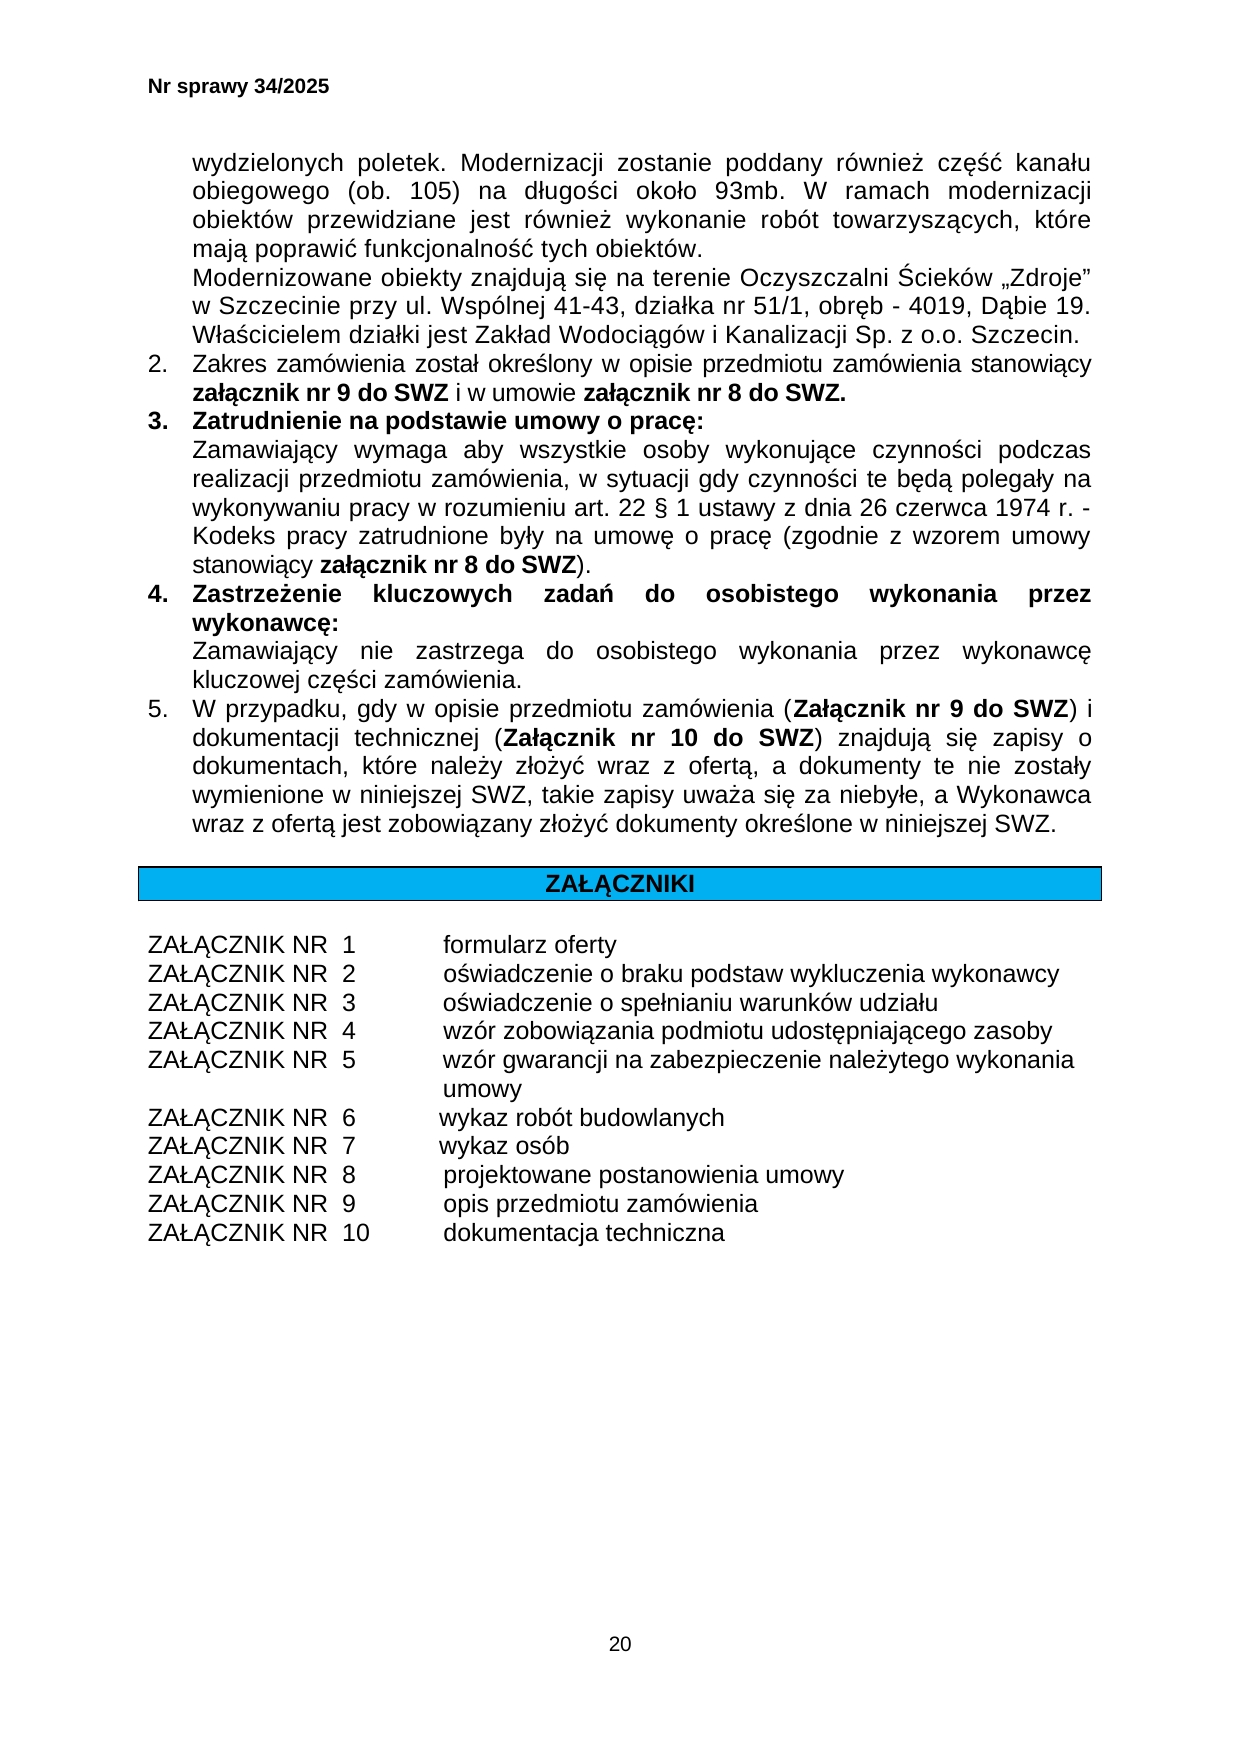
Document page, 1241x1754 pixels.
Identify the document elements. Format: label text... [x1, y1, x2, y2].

text ZAŁĄCZNIK NR 3 oświadczenie o spełnianiu warunków udziału [148, 988, 1093, 1016]
text ZAŁĄCZNIK NR 4 wzór zobowiązania podmiotu udostępniającego zasoby [148, 1016, 1093, 1045]
text ZAŁĄCZNIK NR 6 wykaz robót budowlanych [148, 1103, 1093, 1131]
list Modernizowane obiekty znajdują się na terenie Oczyszczalni Ścieków „Zdroje” w Szczecinie przy ul. Wspólnej 41-43, działka nr 51/1, obręb - 4019, Dąbie 19. Właścicielem działki jest Zakład Wodociągów i Kanalizacji Sp. z o.o. Szczecin. [192, 263, 1093, 349]
list Zakres zamówienia został określony w opisie przedmiotu zamówienia stanowiący załącznik nr 9 do SWZ i w umowie załącznik nr 8 do SWZ. [148, 349, 1092, 406]
list Zatrudnienie na podstawie umowy o pracę: [148, 406, 1092, 435]
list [148, 148, 1093, 263]
text ZAŁĄCZNIK NR 5 wzór gwarancji na zabezpieczenie należytego wykonania umowy [148, 1045, 1093, 1103]
text ZAŁĄCZNIK NR 10 dokumentacja techniczna [148, 1218, 1093, 1246]
text ZAŁĄCZNIK NR 9 opis przedmiotu zamówienia [148, 1189, 1093, 1218]
list Zastrzeżenie kluczowych zadań do osobistego wykonania przez wykonawcę: [148, 579, 1092, 636]
text ZAŁĄCZNIK NR 1 formularz oferty [148, 930, 1093, 959]
list Zamawiający wymaga aby wszystkie osoby wykonujące czynności podczas realizacji przedmiotu zamówienia, w sytuacji gdy czynności te będą polegały na wykonywaniu pracy w rozumieniu art. 22 § 1 ustawy z dnia 26 czerwca 1974 r. - Kodeks pracy zatrudnione były na umowę o pracę (zgodnie z wzorem umowy stanowiący załącznik nr 8 do SWZ). [192, 435, 1092, 579]
subtitle ZAŁĄCZNIKI [139, 868, 1101, 900]
text ZAŁĄCZNIK NR 8 projektowane postanowienia umowy [148, 1160, 1093, 1189]
text ZAŁĄCZNIK NR 7 wykaz osób [148, 1131, 1093, 1160]
text Zamawiający nie zastrzega do osobistego wykonania przez wykonawcę kluczowej części zamówienia. [192, 636, 1093, 694]
text ZAŁĄCZNIK NR 2 oświadczenie o braku podstaw wykluczenia wykonawcy [148, 959, 1093, 988]
list W przypadku, gdy w opisie przedmiotu zamówienia (Załącznik nr 9 do SWZ) i dokumentacji technicznej (Załącznik nr 10 do SWZ) znajdują się zapisy o dokumentach, które należy złożyć wraz z ofertą, a dokumenty te nie zostały wymienione w niniejszej SWZ, takie zapisy uważa się za niebyłe, a Wykonawca wraz z ofertą jest zobowiązany złożyć dokumenty określone w niniejszej SWZ. [148, 694, 1093, 838]
